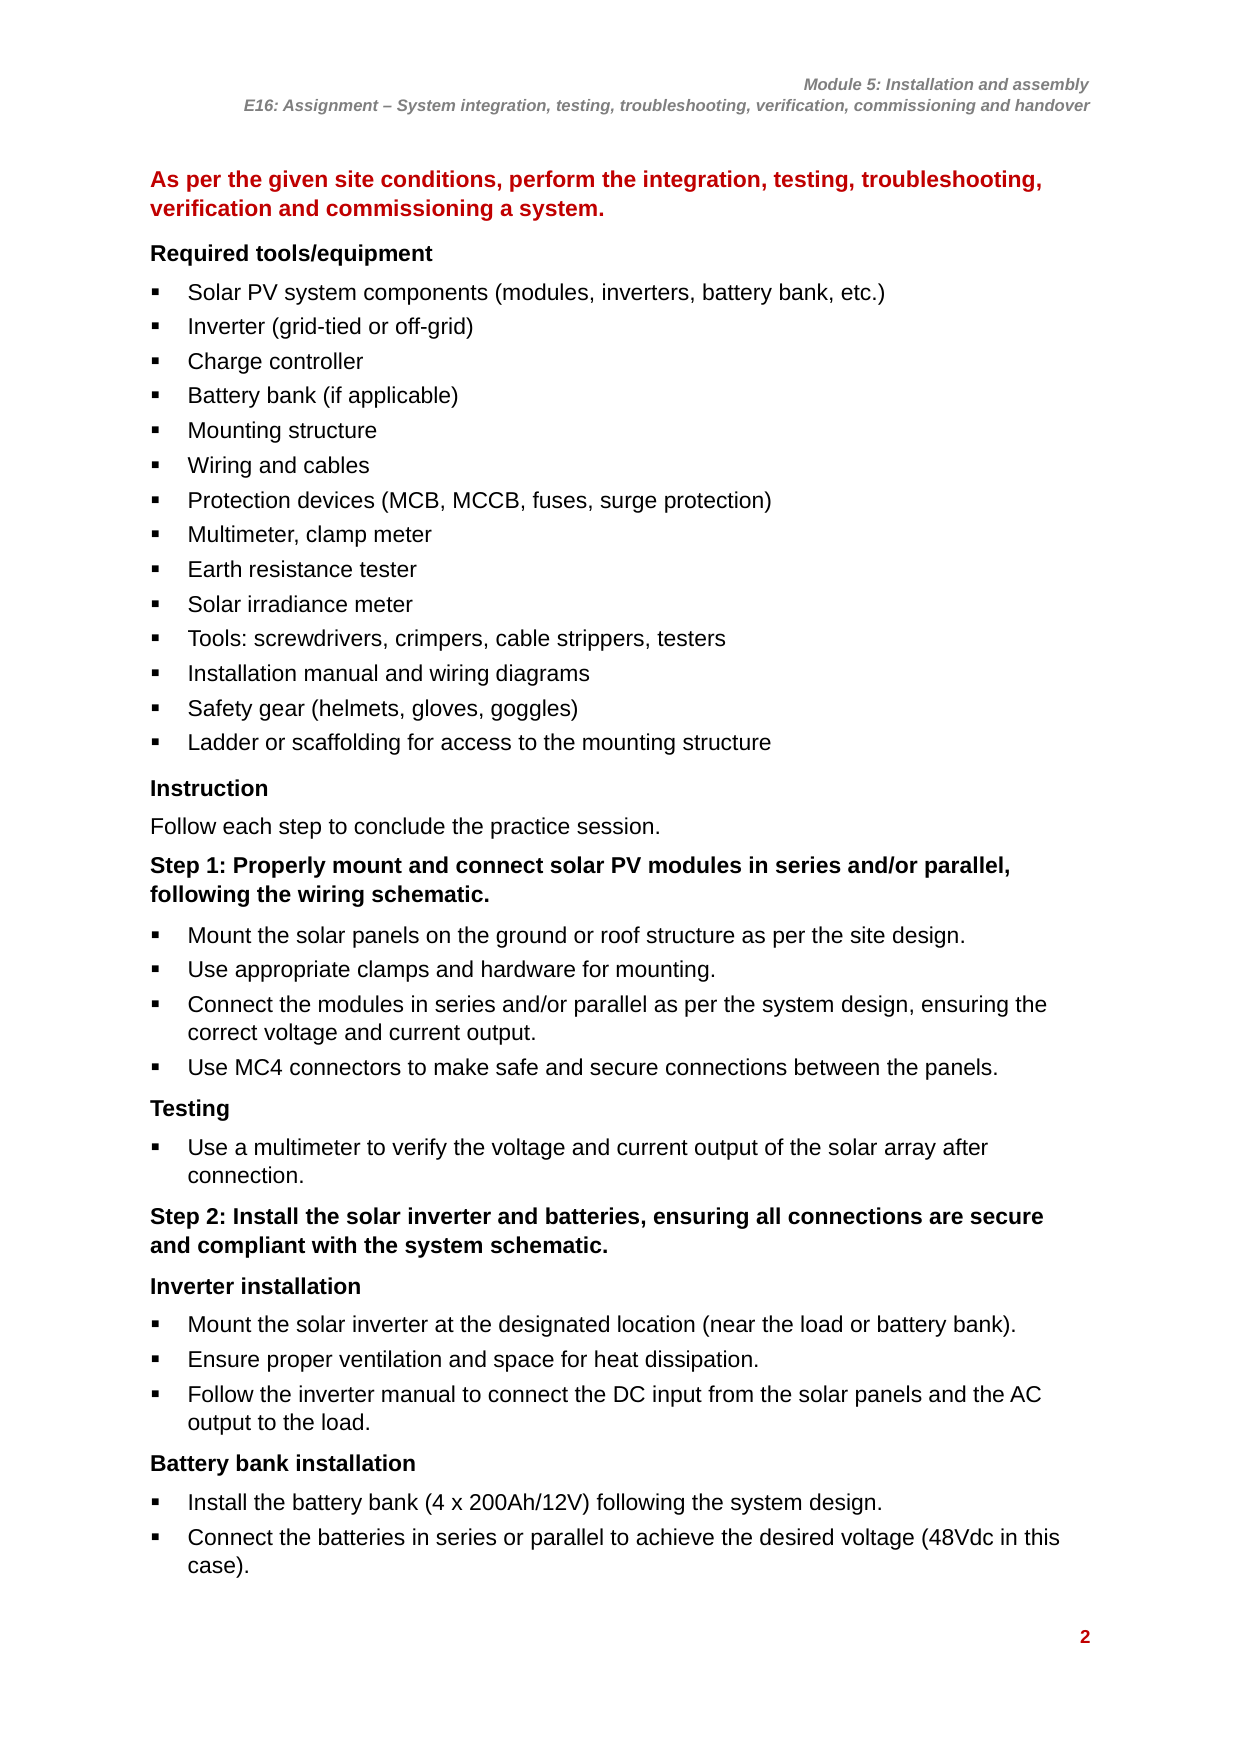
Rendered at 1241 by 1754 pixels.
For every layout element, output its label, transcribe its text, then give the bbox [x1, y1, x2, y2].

list Mount the solar panels on the ground or roof structure as per the site design. [150, 922, 1090, 948]
list Mounting structure [150, 417, 1090, 443]
list Mount the solar inverter at the designated location (near the load or battery bank). [150, 1311, 1090, 1338]
text Instruction [150, 774, 1090, 801]
list Safety gear (helmets, gloves, goggles) [150, 695, 1090, 721]
list Charge controller [150, 348, 1090, 374]
list Install the battery bank (4 x 200Ah/12V) following the system design. [150, 1489, 1090, 1515]
list Follow the inverter manual to connect the DC input from the solar panels and the AC output to the load. [150, 1381, 1090, 1436]
text Follow each step to conclude the practice session. [150, 813, 1090, 840]
text Step 2: Install the solar inverter and batteries, ensuring all connections are secure and compliant with the system schematic. [150, 1203, 1090, 1258]
list Use appropriate clamps and hardware for mounting. [150, 956, 1090, 983]
text Battery bank installation [150, 1450, 1090, 1477]
list Protection devices (MCB, MCCB, fuses, surge protection) [150, 487, 1090, 513]
text Inverter installation [150, 1273, 1090, 1299]
list Multimeter, clamp meter [150, 521, 1090, 548]
list Use a multimeter to verify the voltage and current output of the solar array after connection. [150, 1134, 1090, 1189]
list Ladder or scaffolding for access to the mounting structure [150, 729, 1090, 756]
list Tools: screwdrivers, crimpers, cable strippers, testers [150, 625, 1090, 652]
list Installation manual and wiring diagrams [150, 660, 1090, 686]
list Use MC4 connectors to make safe and secure connections between the panels. [150, 1054, 1090, 1080]
list Connect the batteries in series or parallel to achieve the desired voltage (48Vdc in this case). [150, 1524, 1090, 1578]
list Connect the modules in series and/or parallel as per the system design, ensuring the correct voltage and current output. [150, 991, 1090, 1046]
list Solar irradiance meter [150, 591, 1090, 617]
list Ensure proper ventilation and space for heat dissipation. [150, 1346, 1090, 1372]
text Testing [150, 1095, 1090, 1121]
list Earth resistance tester [150, 556, 1090, 582]
text Step 1: Properly mount and connect solar PV modules in series and/or parallel, following the wiring schematic. [150, 852, 1090, 907]
list Battery bank (if applicable) [150, 382, 1090, 409]
list Wiring and cables [150, 452, 1090, 478]
text As per the given site conditions, perform the integration, testing, troubleshooting, verification and commissioning a system. [150, 166, 1090, 221]
list Solar PV system components (modules, inverters, battery bank, etc.) [150, 278, 1090, 305]
text Required tools/equipment [150, 239, 1090, 266]
list Inverter (grid-tied or off-grid) [150, 313, 1090, 339]
